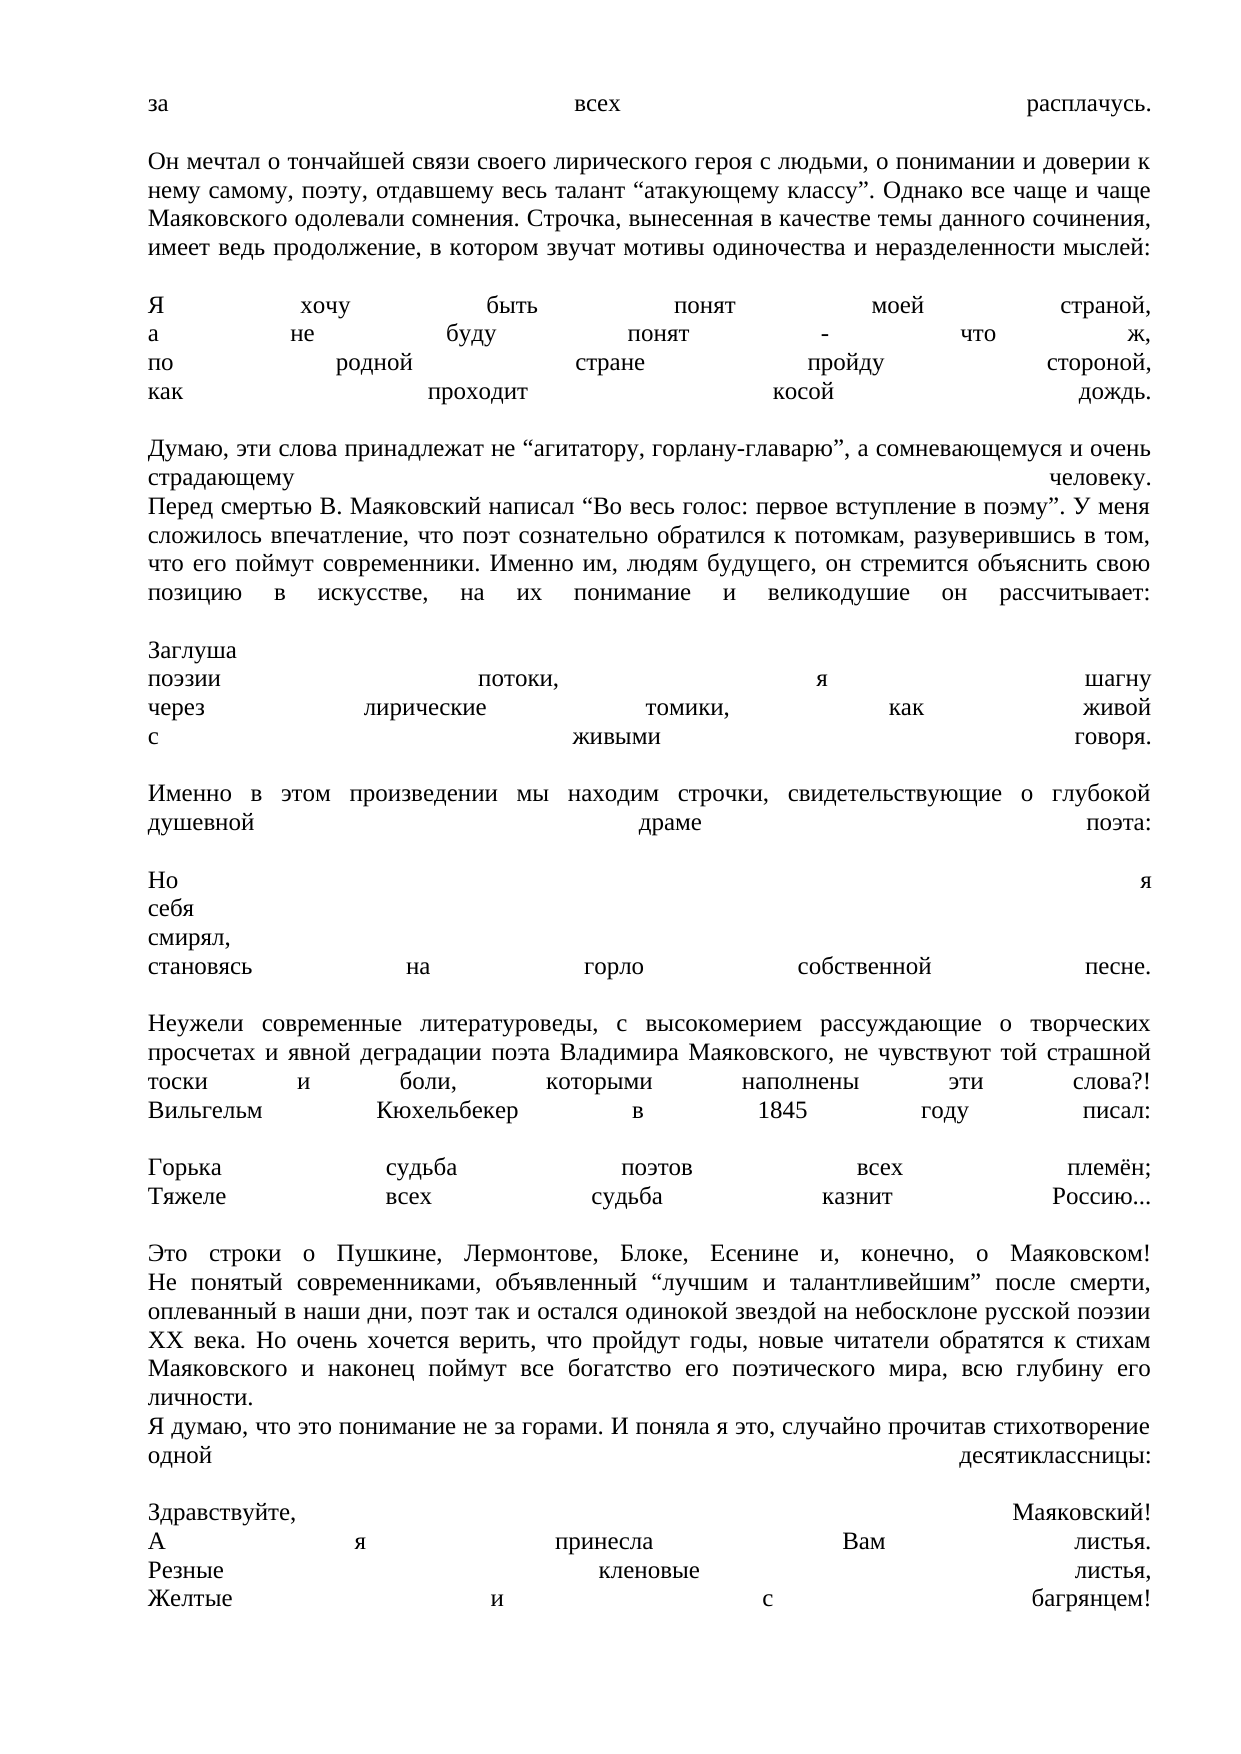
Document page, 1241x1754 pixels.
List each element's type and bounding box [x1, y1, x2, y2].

text [148, 88, 1152, 1641]
